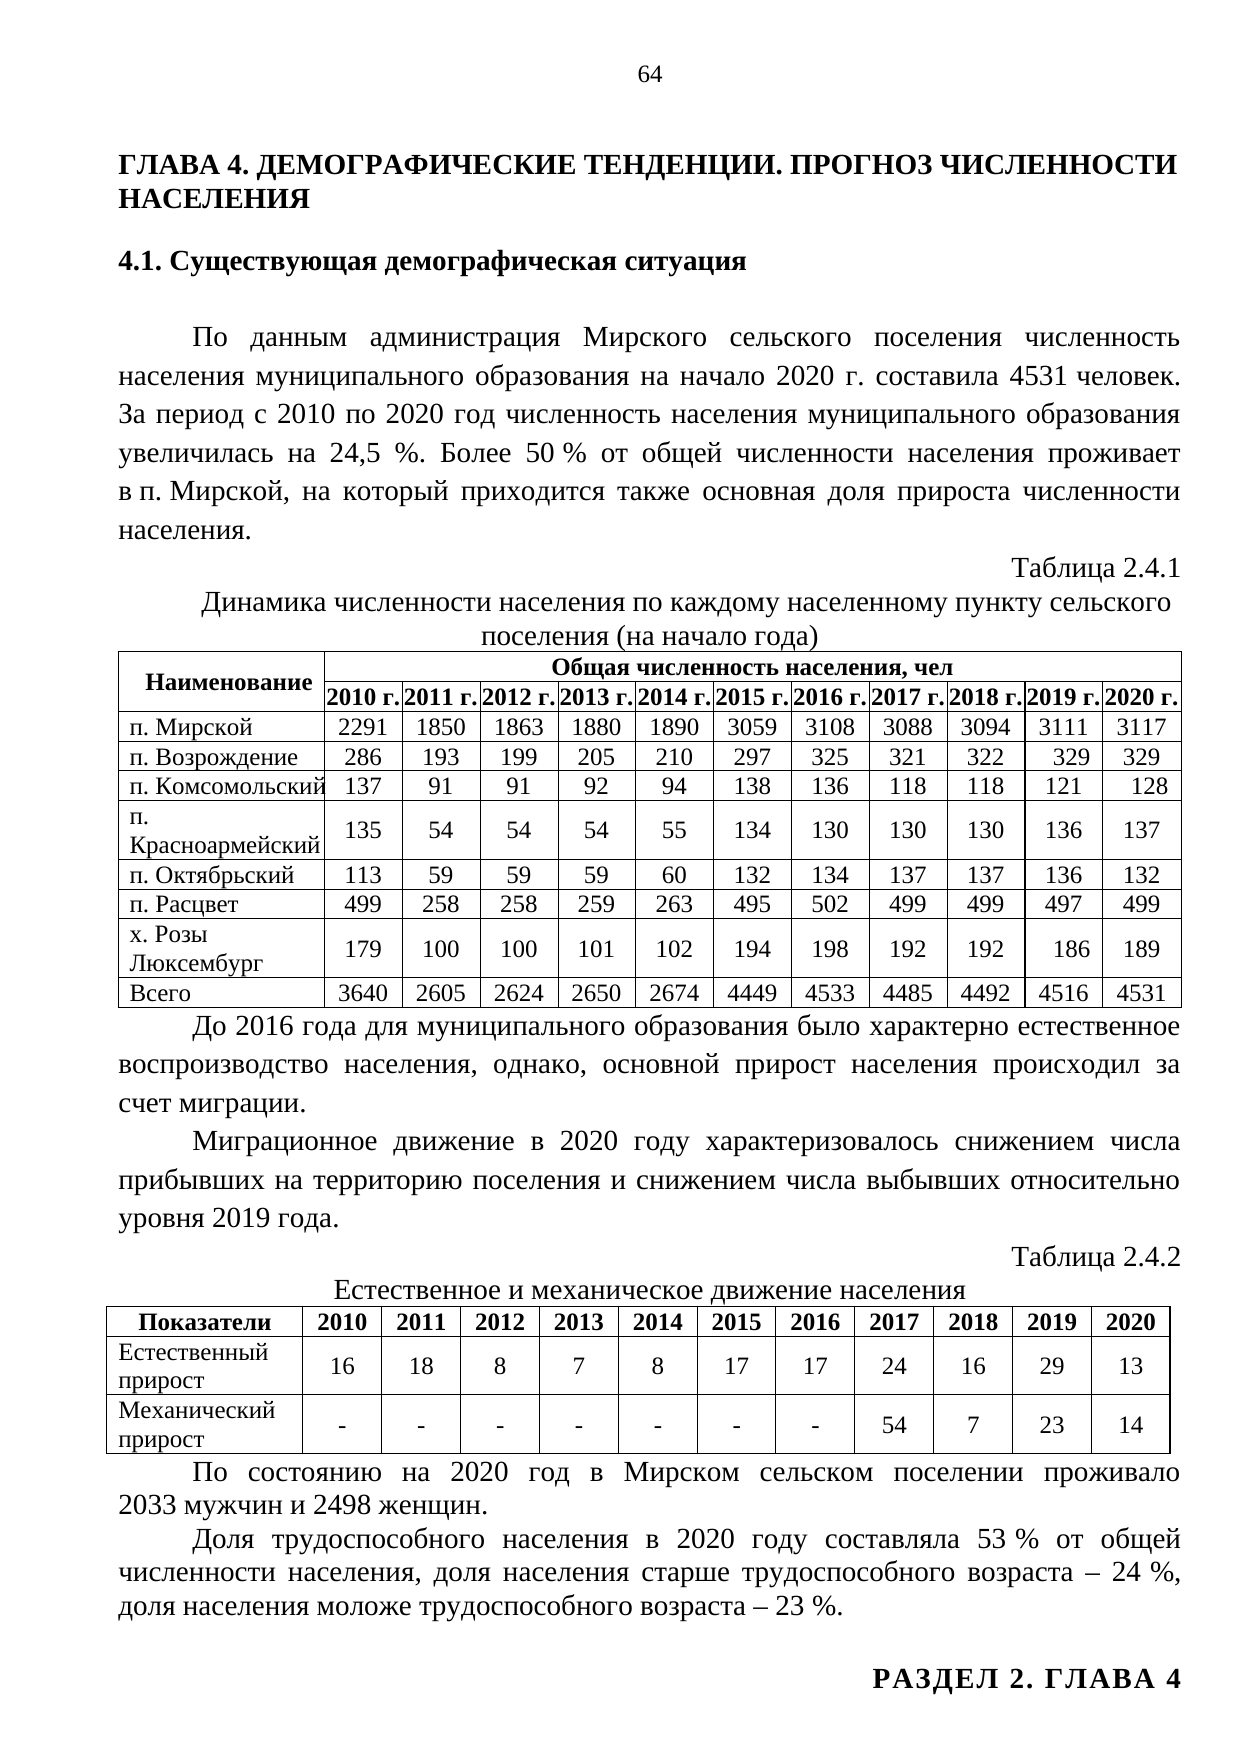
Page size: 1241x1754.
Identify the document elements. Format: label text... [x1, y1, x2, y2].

table_cell 192 [870, 919, 947, 977]
table_cell 3640 [325, 978, 402, 1007]
table_cell 4492 [948, 978, 1024, 1007]
table_cell 8 [619, 1337, 697, 1394]
table_cell 16 [934, 1337, 1012, 1394]
table_cell 91 [481, 771, 558, 800]
table_cell Естественный прирост [107, 1337, 302, 1394]
table_cell 179 [325, 919, 402, 977]
table_cell п. Комсомольский [119, 771, 324, 800]
table_cell 502 [792, 890, 869, 918]
table_header Наименование [119, 652, 324, 711]
table_cell 2624 [481, 978, 558, 1007]
table_cell 121 [1026, 771, 1102, 800]
table_cell 136 [792, 771, 869, 800]
table_cell - [461, 1395, 539, 1453]
table_cell 198 [792, 919, 869, 977]
table_cell 130 [870, 801, 947, 859]
table_cell - [776, 1395, 854, 1453]
table_cell 2018 г. [948, 682, 1024, 711]
table_cell 297 [714, 742, 791, 770]
table_cell 137 [325, 771, 402, 800]
table_cell 130 [792, 801, 869, 859]
table_cell 4533 [792, 978, 869, 1007]
text Естественное и механическое движение населения [118, 1272, 1181, 1306]
table_cell 325 [792, 742, 869, 770]
table_cell 2674 [636, 978, 713, 1007]
table_cell 94 [636, 771, 713, 800]
table_cell 8 [461, 1337, 539, 1394]
table_header 2019 [1013, 1307, 1091, 1336]
table_cell 136 [1026, 860, 1102, 888]
table_cell - [382, 1395, 460, 1453]
table_cell - [303, 1395, 381, 1453]
table_cell 92 [559, 771, 635, 800]
table_cell 60 [636, 860, 713, 888]
table_cell 4516 [1026, 978, 1102, 1007]
table_cell 2015 г. [714, 682, 791, 711]
table_cell п. Октябрьский [119, 860, 324, 888]
text До 2016 года для муниципального образования было характерно естественное воспроизводство населения, однако, основной прирост населения происходил за счет миграции. [118, 1008, 1181, 1118]
table_cell 54 [403, 801, 480, 859]
table_cell 102 [636, 919, 713, 977]
table_cell 263 [636, 890, 713, 918]
table_cell 113 [325, 860, 402, 888]
table_header 2011 [382, 1307, 460, 1336]
table_cell 135 [325, 801, 402, 859]
text 4.1. Существующая демографическая ситуация [118, 243, 1181, 277]
table_cell 329 [1103, 742, 1181, 770]
table_cell 2016 г. [792, 682, 869, 711]
table_cell 286 [325, 742, 402, 770]
table_cell 91 [403, 771, 480, 800]
table_header 2016 [776, 1307, 854, 1336]
table_cell 136 [1026, 801, 1102, 859]
table_cell 2605 [403, 978, 480, 1007]
table_cell 16 [303, 1337, 381, 1394]
table_cell 137 [870, 860, 947, 888]
table_cell 499 [325, 890, 402, 918]
table_cell - [619, 1395, 697, 1453]
text ГЛАВА 4. ДЕМОГРАФИЧЕСКИЕ ТЕНДЕНЦИИ. ПРОГНОЗ ЧИСЛЕННОСТИ НАСЕЛЕНИЯ [118, 147, 1181, 214]
table_cell 54 [855, 1395, 933, 1453]
table_cell 3094 [948, 712, 1024, 741]
table_cell 205 [559, 742, 635, 770]
table_cell х. Розы Люксембург [119, 919, 324, 977]
table_cell 2010 г. [325, 682, 402, 711]
table_cell 194 [714, 919, 791, 977]
table_cell 193 [403, 742, 480, 770]
table_cell 192 [948, 919, 1024, 977]
table_cell 258 [481, 890, 558, 918]
table_cell 2014 г. [636, 682, 713, 711]
table_cell 14 [1092, 1395, 1169, 1453]
table_header 2014 [619, 1307, 697, 1336]
table_cell 2017 г. [870, 682, 947, 711]
table_cell 495 [714, 890, 791, 918]
text Таблица 2.4.2 [118, 1239, 1181, 1272]
table_cell 199 [481, 742, 558, 770]
text По состоянию на 2020 год в Мирском сельском поселении проживало 2033 мужчин и 2498 женщин. [118, 1454, 1181, 1521]
table_cell Механический прирост [107, 1395, 302, 1453]
table_cell 138 [714, 771, 791, 800]
table_cell 3117 [1103, 712, 1181, 741]
table_cell 23 [1013, 1395, 1091, 1453]
table_header 2017 [855, 1307, 933, 1336]
table_cell 2012 г. [481, 682, 558, 711]
table_header 2013 [540, 1307, 618, 1336]
table_cell - [540, 1395, 618, 1453]
table_cell 59 [403, 860, 480, 888]
table_cell 3111 [1026, 712, 1102, 741]
table_cell 134 [792, 860, 869, 888]
table_cell 29 [1013, 1337, 1091, 1394]
table_cell 100 [403, 919, 480, 977]
table_cell - [698, 1395, 775, 1453]
text Таблица 2.4.1 [118, 551, 1181, 584]
table_cell 1890 [636, 712, 713, 741]
table_cell 329 [1026, 742, 1102, 770]
table_cell 101 [559, 919, 635, 977]
table_cell 4531 [1103, 978, 1181, 1007]
table_cell 17 [698, 1337, 775, 1394]
table_header 2010 [303, 1307, 381, 1336]
table_cell 1863 [481, 712, 558, 741]
table_cell 132 [1103, 860, 1181, 888]
table_cell 258 [403, 890, 480, 918]
table_cell 4485 [870, 978, 947, 1007]
table_cell 59 [481, 860, 558, 888]
table_cell 499 [870, 890, 947, 918]
table_cell 132 [714, 860, 791, 888]
table_cell 59 [559, 860, 635, 888]
table_cell п. Расцвет [119, 890, 324, 918]
table_cell 2650 [559, 978, 635, 1007]
table_cell 24 [855, 1337, 933, 1394]
table_cell 130 [948, 801, 1024, 859]
table_cell 100 [481, 919, 558, 977]
table_cell п. Мирской [119, 712, 324, 741]
table_cell 3108 [792, 712, 869, 741]
table_cell 118 [948, 771, 1024, 800]
table_cell 499 [948, 890, 1024, 918]
table_cell 134 [714, 801, 791, 859]
table_cell 128 [1103, 771, 1181, 800]
table_cell Всего [119, 978, 324, 1007]
table_cell 2019 г. [1026, 682, 1102, 711]
table_cell 7 [540, 1337, 618, 1394]
text Динамика численности населения по каждому населенному пункту сельского поселения (на начало года) [118, 584, 1181, 651]
table_cell 54 [559, 801, 635, 859]
table_cell 499 [1103, 890, 1181, 918]
table_cell 17 [776, 1337, 854, 1394]
table_cell 321 [870, 742, 947, 770]
table_cell 2011 г. [403, 682, 480, 711]
table_cell 1850 [403, 712, 480, 741]
table_cell 55 [636, 801, 713, 859]
table_cell 3059 [714, 712, 791, 741]
table_cell 54 [481, 801, 558, 859]
table_header 2015 [698, 1307, 775, 1336]
table_cell п. Возрождение [119, 742, 324, 770]
table_cell 2291 [325, 712, 402, 741]
table_cell 189 [1103, 919, 1181, 977]
table_header 2018 [934, 1307, 1012, 1336]
table_header Общая численность населения, чел [325, 652, 1181, 681]
table_cell 13 [1092, 1337, 1169, 1394]
table_cell 2013 г. [559, 682, 635, 711]
table_cell 1880 [559, 712, 635, 741]
table_cell 18 [382, 1337, 460, 1394]
table_cell 259 [559, 890, 635, 918]
table_cell 2020 г. [1103, 682, 1181, 711]
text По данным администрация Мирского сельского поселения численность населения муниципального образования на начало 2020 г. составила 4531 человек. За период с 2010 по 2020 год численность населения муниципального образования увеличилась на 24,5 %. Более 50 % от общей численности населения проживает в п. Мирской, на который приходится также основная доля прироста численности населения. [118, 319, 1181, 546]
table_cell 210 [636, 742, 713, 770]
table_cell 322 [948, 742, 1024, 770]
text Миграционное движение в 2020 году характеризовалось снижением числа прибывших на территорию поселения и снижением числа выбывших относительно уровня 2019 года. [118, 1123, 1181, 1234]
table_cell 137 [1103, 801, 1181, 859]
table_cell 3088 [870, 712, 947, 741]
table_cell 186 [1026, 919, 1102, 977]
table_header Показатели [107, 1307, 302, 1336]
table_header 2012 [461, 1307, 539, 1336]
table_cell 4449 [714, 978, 791, 1007]
table_cell п. Красноармейский [119, 801, 324, 859]
table_cell 497 [1026, 890, 1102, 918]
table_cell 118 [870, 771, 947, 800]
table_cell 137 [948, 860, 1024, 888]
table_cell 7 [934, 1395, 1012, 1453]
text Доля трудоспособного населения в 2020 году составляла 53 % от общей численности населения, доля населения старше трудоспособного возраста – 24 %, доля населения моложе трудоспособного возраста – 23 %. [118, 1521, 1181, 1622]
table_header 2020 [1092, 1307, 1169, 1336]
